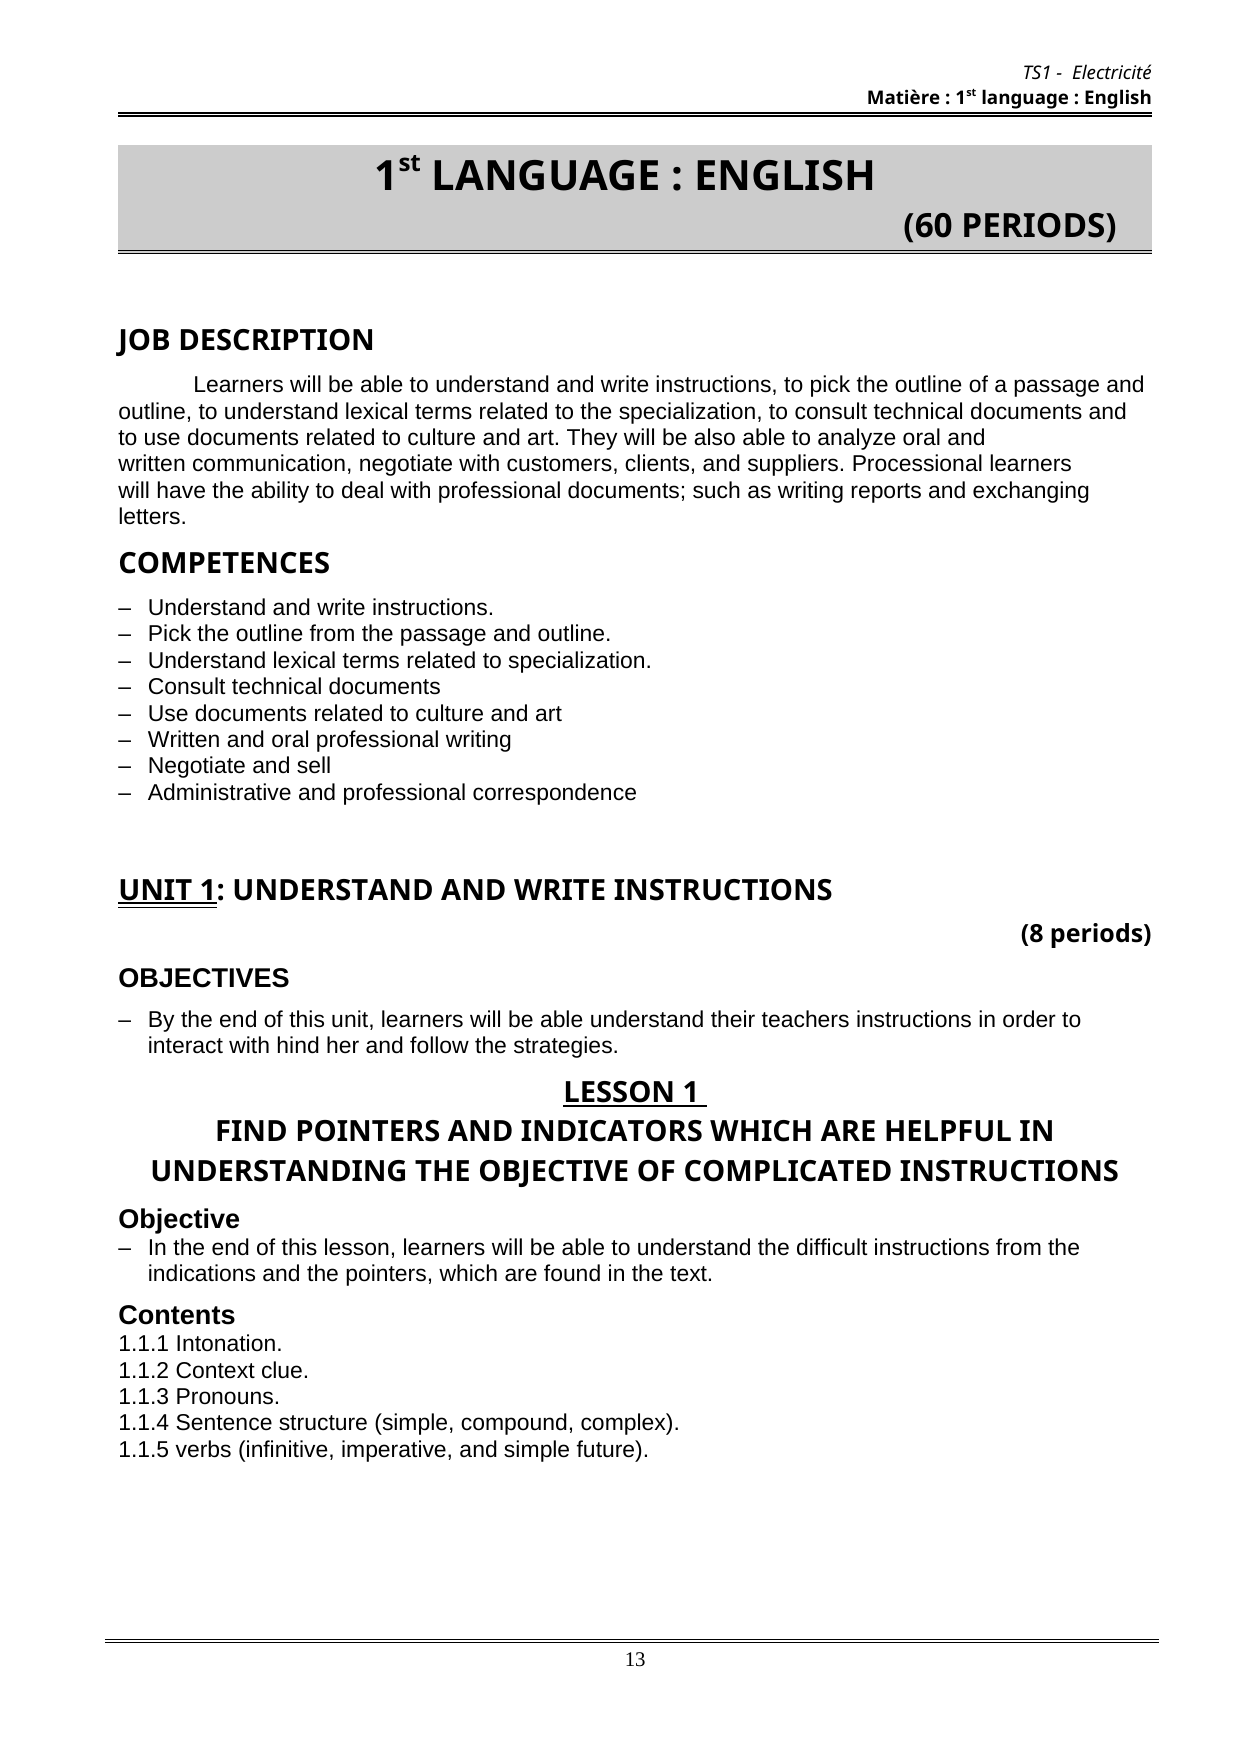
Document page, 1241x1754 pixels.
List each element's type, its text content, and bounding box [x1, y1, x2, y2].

text – Administrative and professional correspondence [118, 778, 1152, 805]
text – Pick the outline from the passage and outline. [118, 620, 1152, 647]
text Learners will be able to understand and write instructions, to pick the outline of a passage and outline, to understand lexical terms related to the specialization, to consult technical documents and to use documents related to culture and art. They will be also able to analyze oral and written communication, negotiate with customers, clients, and suppliers. Processional learners will have the ability to deal with professional documents; such as writing reports and exchanging letters. [118, 371, 1152, 529]
text (8 periods) [118, 916, 1152, 949]
text 1.1.5 verbs (infinitive, imperative, and simple future). [118, 1436, 1152, 1462]
title UNIT 1: UNDERSTAND AND WRITE INSTRUCTIONS [118, 869, 1152, 909]
title LESSON 1 FIND POINTERS AND INDICATORS WHICH ARE HELPFUL IN UNDERSTANDING THE OBJECTIVE OF COMPLICATED INSTRUCTIONS [118, 1071, 1152, 1190]
subtitle Objective [118, 1203, 1152, 1234]
subtitle JOB DESCRIPTION [118, 319, 1152, 359]
text – In the end of this lesson, learners will be able to understand the difficult instructions from the indications and the pointers, which are found in the text. [118, 1234, 1152, 1287]
subtitle COMPETENCES [118, 542, 1152, 582]
text – By the end of this unit, learners will be able understand their teachers instructions in order to interact with hind her and follow the strategies. [118, 1006, 1152, 1058]
text 1.1.2 Context clue. [118, 1357, 1152, 1383]
text – Understand lexical terms related to specialization. [118, 647, 1152, 673]
subtitle Contents [118, 1299, 1152, 1330]
text 1.1.1 Intonation. [118, 1330, 1152, 1357]
text – Use documents related to culture and art [118, 699, 1152, 726]
subtitle 1st Language : English (60 Periods) [118, 145, 1152, 250]
text 1.1.4 Sentence structure (simple, compound, complex). [118, 1409, 1152, 1436]
text – Understand and write instructions. [118, 594, 1152, 620]
text – Consult technical documents [118, 673, 1152, 699]
text 1.1.3 Pronouns. [118, 1383, 1152, 1409]
subtitle OBJECTIVES [118, 962, 1152, 993]
text – Negotiate and sell [118, 752, 1152, 778]
text – Written and oral professional writing [118, 726, 1152, 752]
